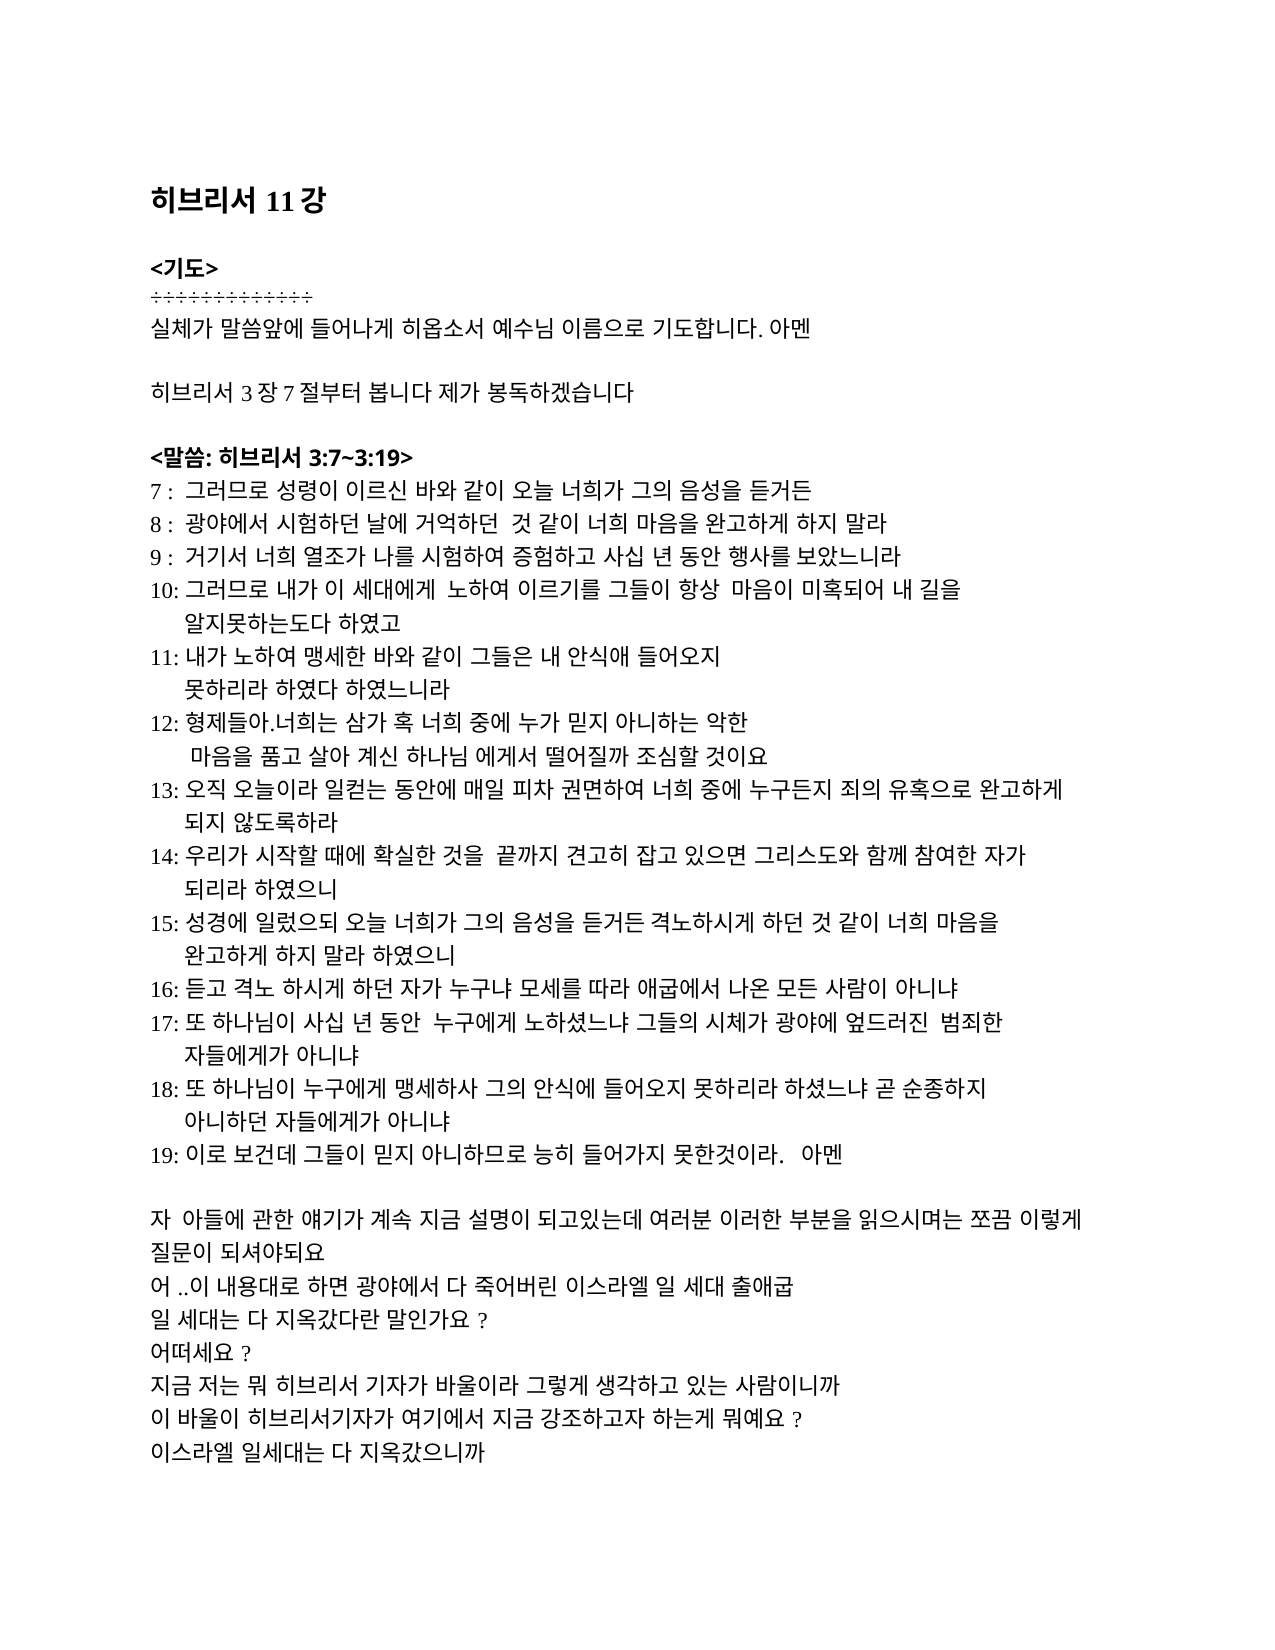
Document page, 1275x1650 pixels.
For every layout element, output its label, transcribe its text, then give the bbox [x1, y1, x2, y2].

text 실체가 말씀앞에 들어나게 히옵소서 예수님 이름으로 기도합니다. 아멘 [150, 310, 1125, 344]
text <기도> ÷÷÷÷÷÷÷÷÷÷÷÷÷ [150, 251, 1125, 310]
text 되리라 하였으니 15: 성경에 일렀으되 오늘 너희가 그의 음성을 듣거든 격노하시게 하던 것 같이 너희 마음을 [150, 871, 1125, 938]
text 히브리서 3장 7절부터 봅니다 제가 봉독하겠습니다 [150, 375, 1125, 408]
text 완고하게 하지 말라 하였으니 16: 듣고 격노 하시게 하던 자가 누구냐 모세를 따라 애굽에서 나온 모든 사람이 아니냐 17: 또 하나님이 사십 년 동안 누구에게 노하셨느냐 그들의 시체가 광야에 엎드러진 범죄한 [150, 938, 1125, 1038]
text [150, 1202, 1125, 1468]
text 아니하던 자들에게가 아니냐 19: 이로 보건데 그들이 믿지 아니하므로 능히 들어가지 못한것이라. 아멘 [150, 1104, 1125, 1171]
text <말씀: 히브리서 3:7~3:19> [150, 439, 1125, 473]
text 되지 않도록하라 14: 우리가 시작할 때에 확실한 것을 끝까지 견고히 잡고 있으면 그리스도와 함께 참여한 자가 [150, 805, 1125, 871]
text 알지못하는도다 하였고 11: 내가 노하여 맹세한 바와 같이 그들은 내 안식애 들어오지 못하리라 하였다 하였느니라 12: 형제들아.너희는 삼가 혹 너희 중에 누가 믿지 아니하는 악한 마음을 품고 살아 계신 하나님 에게서 떨어질까 조심할 것이요 13: 오직 오늘이라 일컫는 동안에 매일 피차 권면하여 너희 중에 누구든지 죄의 유혹으로 완고하게 [150, 606, 1125, 805]
text 히브리서 11강 [150, 177, 1125, 219]
text 자들에게가 아니냐 18: 또 하나님이 누구에게 맹세하사 그의 안식에 들어오지 못하리라 하셨느냐 곧 순종하지 [150, 1038, 1125, 1104]
text 7 : 그러므로 성령이 이르신 바와 같이 오늘 너희가 그의 음성을 듣거든 8 : 광야에서 시험하던 날에 거억하던 것 같이 너희 마음을 완고하게 하지 말라 9 : 거기서 너희 열조가 나를 시험하여 증험하고 사십 년 동안 행사를 보았느니라 10: 그러므로 내가 이 세대에게 노하여 이르기를 그들이 항상 마음이 미혹되어 내 길을 [150, 473, 1125, 606]
